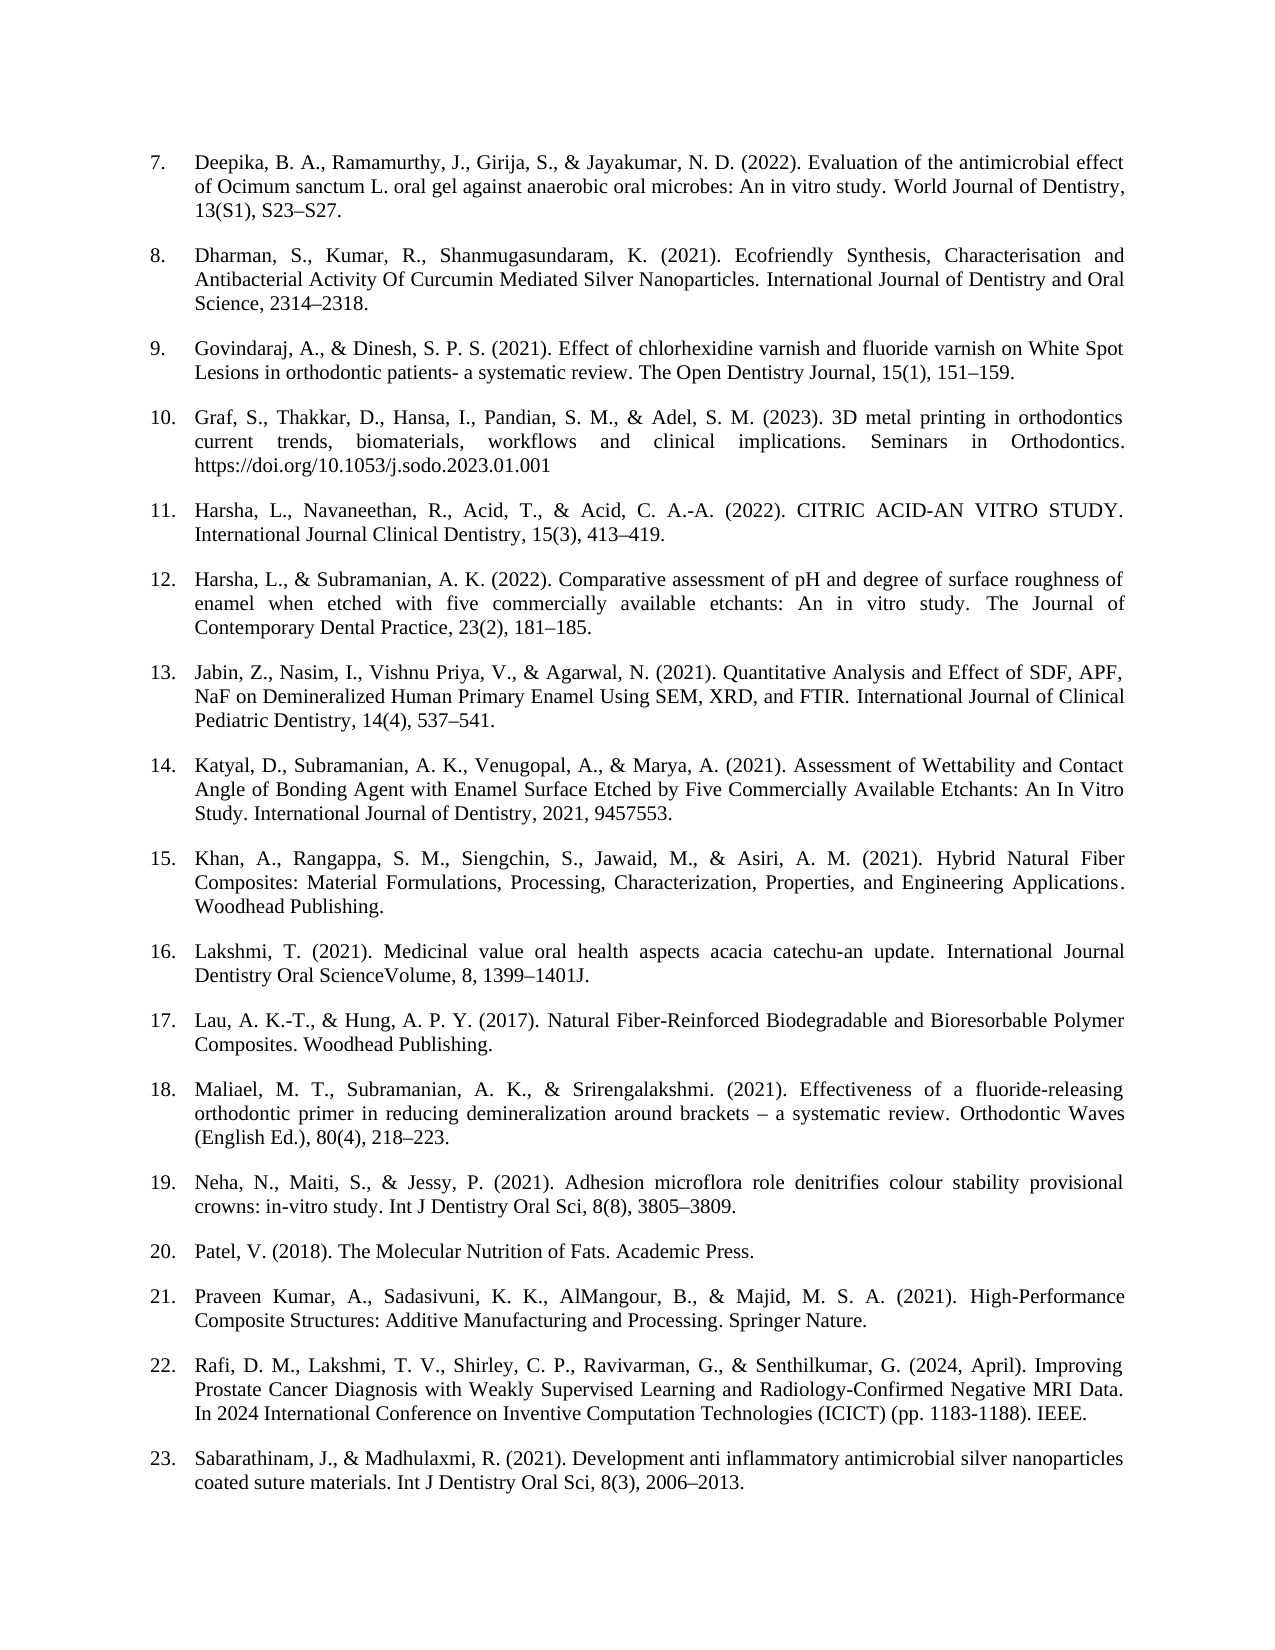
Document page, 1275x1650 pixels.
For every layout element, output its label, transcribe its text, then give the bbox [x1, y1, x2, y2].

text Lau, A. K.-T., & Hung, A. P. Y. (2017). Natural Fiber-Reinforced Biodegradable and Bioresorbable Polymer Composites. Woodhead Publishing. [150, 1008, 1125, 1056]
text Patel, V. (2018). The Molecular Nutrition of Fats. Academic Press. [150, 1239, 1125, 1263]
text Sabarathinam, J., & Madhulaxmi, R. (2021). Development anti inflammatory antimicrobial silver nanoparticles coated suture materials. Int J Dentistry Oral Sci, 8(3), 2006–2013. [150, 1446, 1125, 1494]
text Khan, A., Rangappa, S. M., Siengchin, S., Jawaid, M., & Asiri, A. M. (2021). Hybrid Natural Fiber Composites: Material Formulations, Processing, Characterization, Properties, and Engineering Applications. Woodhead Publishing. [150, 846, 1125, 918]
text Maliael, M. T., Subramanian, A. K., & Srirengalakshmi. (2021). Effectiveness of a fluoride-releasing orthodontic primer in reducing demineralization around brackets – a systematic review. Orthodontic Waves (English Ed.), 80(4), 218–223. [150, 1077, 1125, 1149]
text Dharman, S., Kumar, R., Shanmugasundaram, K. (2021). Ecofriendly Synthesis, Characterisation and Antibacterial Activity Of Curcumin Mediated Silver Nanoparticles. International Journal of Dentistry and Oral Science, 2314–2318. [150, 243, 1125, 315]
text Rafi, D. M., Lakshmi, T. V., Shirley, C. P., Ravivarman, G., & Senthilkumar, G. (2024, April). Improving Prostate Cancer Diagnosis with Weakly Supervised Learning and Radiology-Confirmed Negative MRI Data. In 2024 International Conference on Inventive Computation Technologies (ICICT) (pp. 1183-1188). IEEE. [150, 1353, 1125, 1425]
text Jabin, Z., Nasim, I., Vishnu Priya, V., & Agarwal, N. (2021). Quantitative Analysis and Effect of SDF, APF, NaF on Demineralized Human Primary Enamel Using SEM, XRD, and FTIR. International Journal of Clinical Pediatric Dentistry, 14(4), 537–541. [150, 660, 1125, 732]
text Deepika, B. A., Ramamurthy, J., Girija, S., & Jayakumar, N. D. (2022). Evaluation of the antimicrobial effect of Ocimum sanctum L. oral gel against anaerobic oral microbes: An in vitro study. World Journal of Dentistry, 13(S1), S23–S27. [150, 150, 1125, 222]
text Harsha, L., Navaneethan, R., Acid, T., & Acid, C. A.-A. (2022). CITRIC ACID-AN VITRO STUDY. International Journal Clinical Dentistry, 15(3), 413–419. [150, 498, 1125, 546]
text Katyal, D., Subramanian, A. K., Venugopal, A., & Marya, A. (2021). Assessment of Wettability and Contact Angle of Bonding Agent with Enamel Surface Etched by Five Commercially Available Etchants: An In Vitro Study. International Journal of Dentistry, 2021, 9457553. [150, 753, 1125, 825]
text Govindaraj, A., & Dinesh, S. P. S. (2021). Effect of chlorhexidine varnish and fluoride varnish on White Spot Lesions in orthodontic patients- a systematic review. The Open Dentistry Journal, 15(1), 151–159. [150, 336, 1125, 384]
text Graf, S., Thakkar, D., Hansa, I., Pandian, S. M., & Adel, S. M. (2023). 3D metal printing in orthodontics current trends, biomaterials, workflows and clinical implications. Seminars in Orthodontics. https://doi.org/10.1053/j.sodo.2023.01.001 [150, 405, 1125, 477]
text Lakshmi, T. (2021). Medicinal value oral health aspects acacia catechu-an update. International Journal Dentistry Oral ScienceVolume, 8, 1399–1401J. [150, 939, 1125, 987]
text Praveen Kumar, A., Sadasivuni, K. K., AlMangour, B., & Majid, M. S. A. (2021). High-Performance Composite Structures: Additive Manufacturing and Processing. Springer Nature. [150, 1284, 1125, 1332]
text Harsha, L., & Subramanian, A. K. (2022). Comparative assessment of pH and degree of surface roughness of enamel when etched with five commercially available etchants: An in vitro study. The Journal of Contemporary Dental Practice, 23(2), 181–185. [150, 567, 1125, 639]
text Neha, N., Maiti, S., & Jessy, P. (2021). Adhesion microflora role denitrifies colour stability provisional crowns: in-vitro study. Int J Dentistry Oral Sci, 8(8), 3805–3809. [150, 1170, 1125, 1218]
